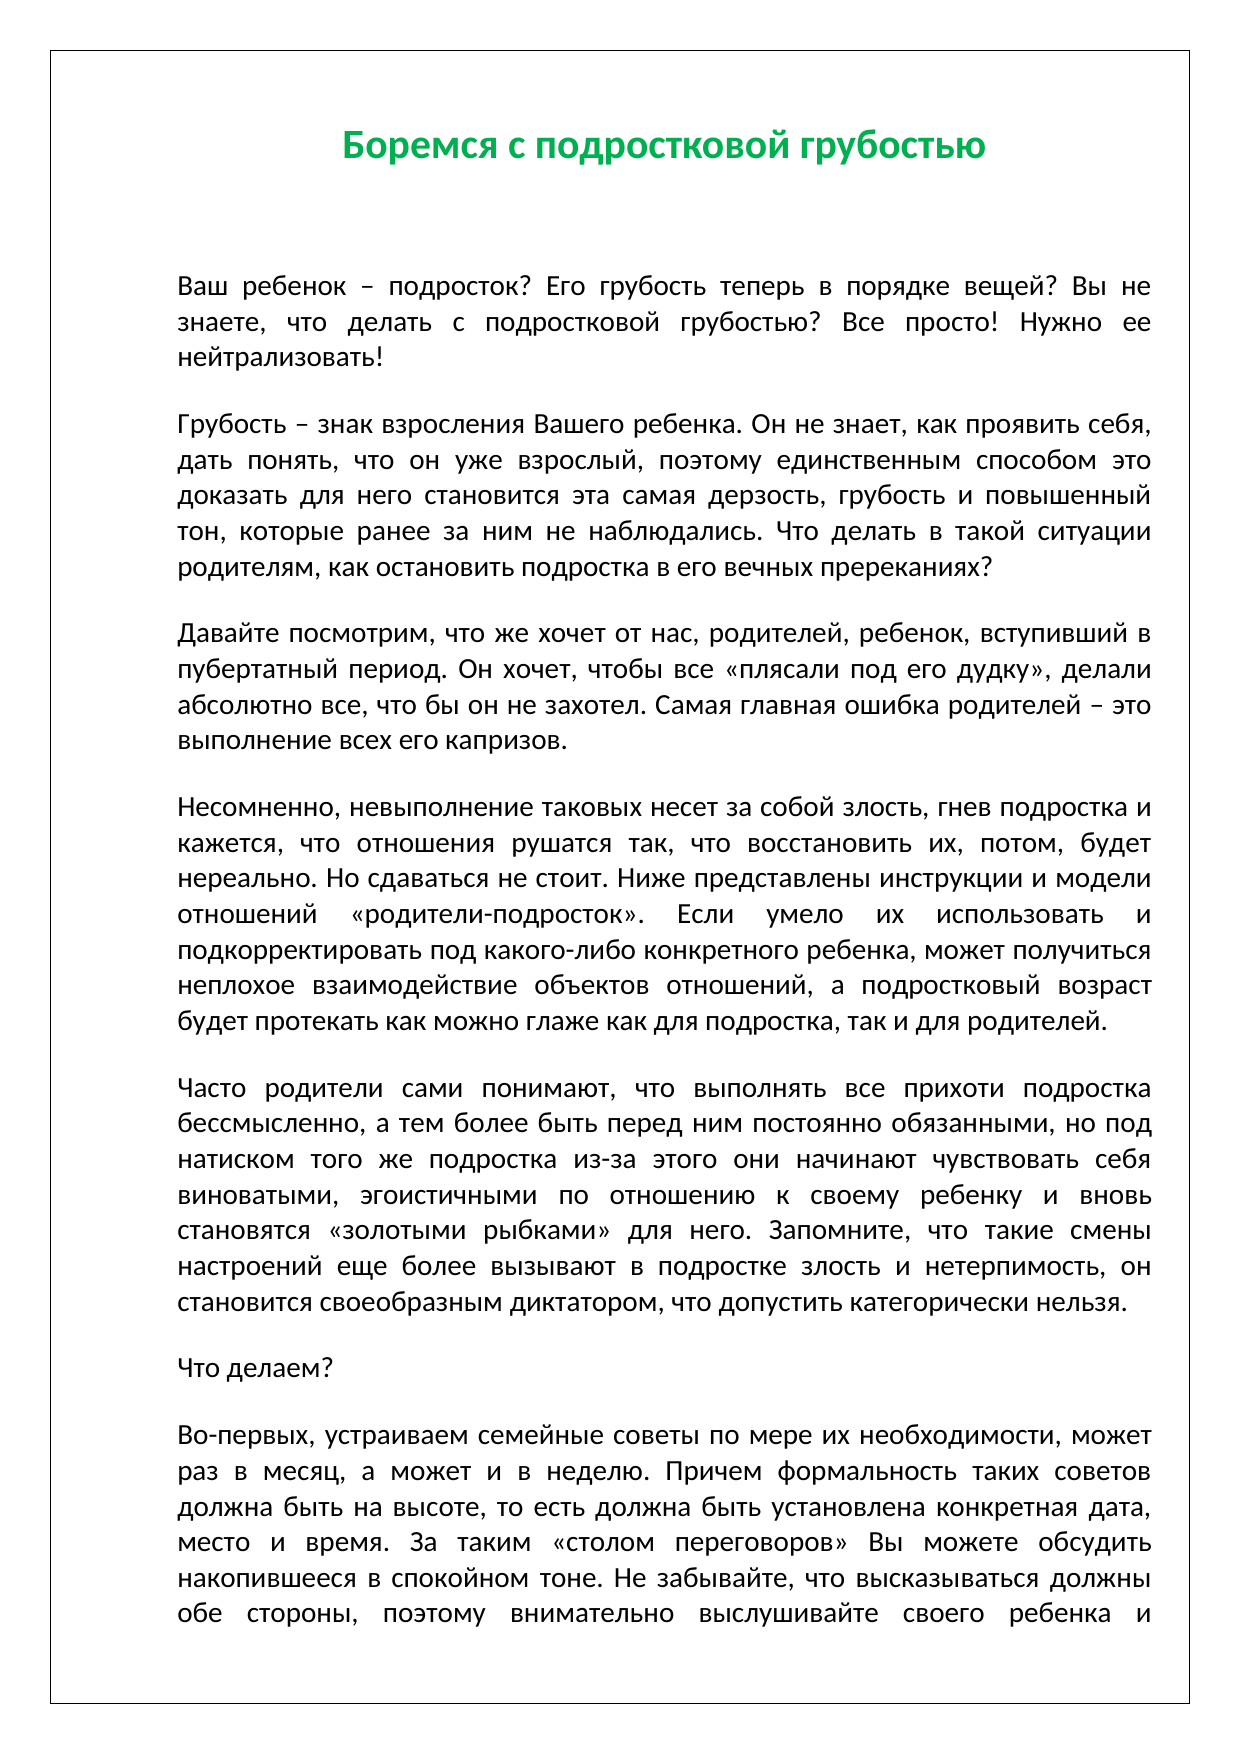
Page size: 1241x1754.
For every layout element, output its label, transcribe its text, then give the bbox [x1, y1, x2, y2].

text Ваш ребенок – подросток? Его грубость теперь в порядке вещей? Вы не знаете, что делать с подростковой грубостью? Все просто! Нужно ее нейтрализовать! [177, 267, 1152, 374]
text Несомненно, невыполнение таковых несет за собой злость, гнев подростка и кажется, что отношения рушатся так, что восстановить их, потом, будет нереально. Но сдаваться не стоит. Ниже представлены инструкции и модели отношений «родители-подросток». Если умело их использовать и подкорректировать под какого-либо конкретного ребенка, может получиться неплохое взаимодействие объектов отношений, а подростковый возраст будет протекать как можно глаже как для подростка, так и для родителей. [177, 788, 1152, 1038]
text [177, 1416, 1152, 1630]
text Давайте посмотрим, что же хочет от нас, родителей, ребенок, вступивший в пубертатный период. Он хочет, чтобы все «плясали под его дудку», делали абсолютно все, что бы он не захотел. Самая главная ошибка родителей – это выполнение всех его капризов. [177, 614, 1152, 757]
text Часто родители сами понимают, что выполнять все прихоти подростка бессмысленно, а тем более быть перед ним постоянно обязанными, но под натиском того же подростка из-за этого они начинают чувствовать себя виноватыми, эгоистичными по отношению к своему ребенку и вновь становятся «золотыми рыбками» для него. Запомните, что такие смены настроений еще более вызывают в подростке злость и нетерпимость, он становится своеобразным диктатором, что допустить категорически нельзя. [177, 1069, 1152, 1318]
text Боремся с подростковой грубостью [177, 118, 1152, 169]
text Грубость – знак взросления Вашего ребенка. Он не знает, как проявить себя, дать понять, что он уже взрослый, поэтому единственным способом это доказать для него становится эта самая дерзость, грубость и повышенный тон, которые ранее за ним не наблюдались. Что делать в такой ситуации родителям, как остановить подростка в его вечных пререканиях? [177, 405, 1152, 583]
text Что делаем? [177, 1349, 1152, 1385]
